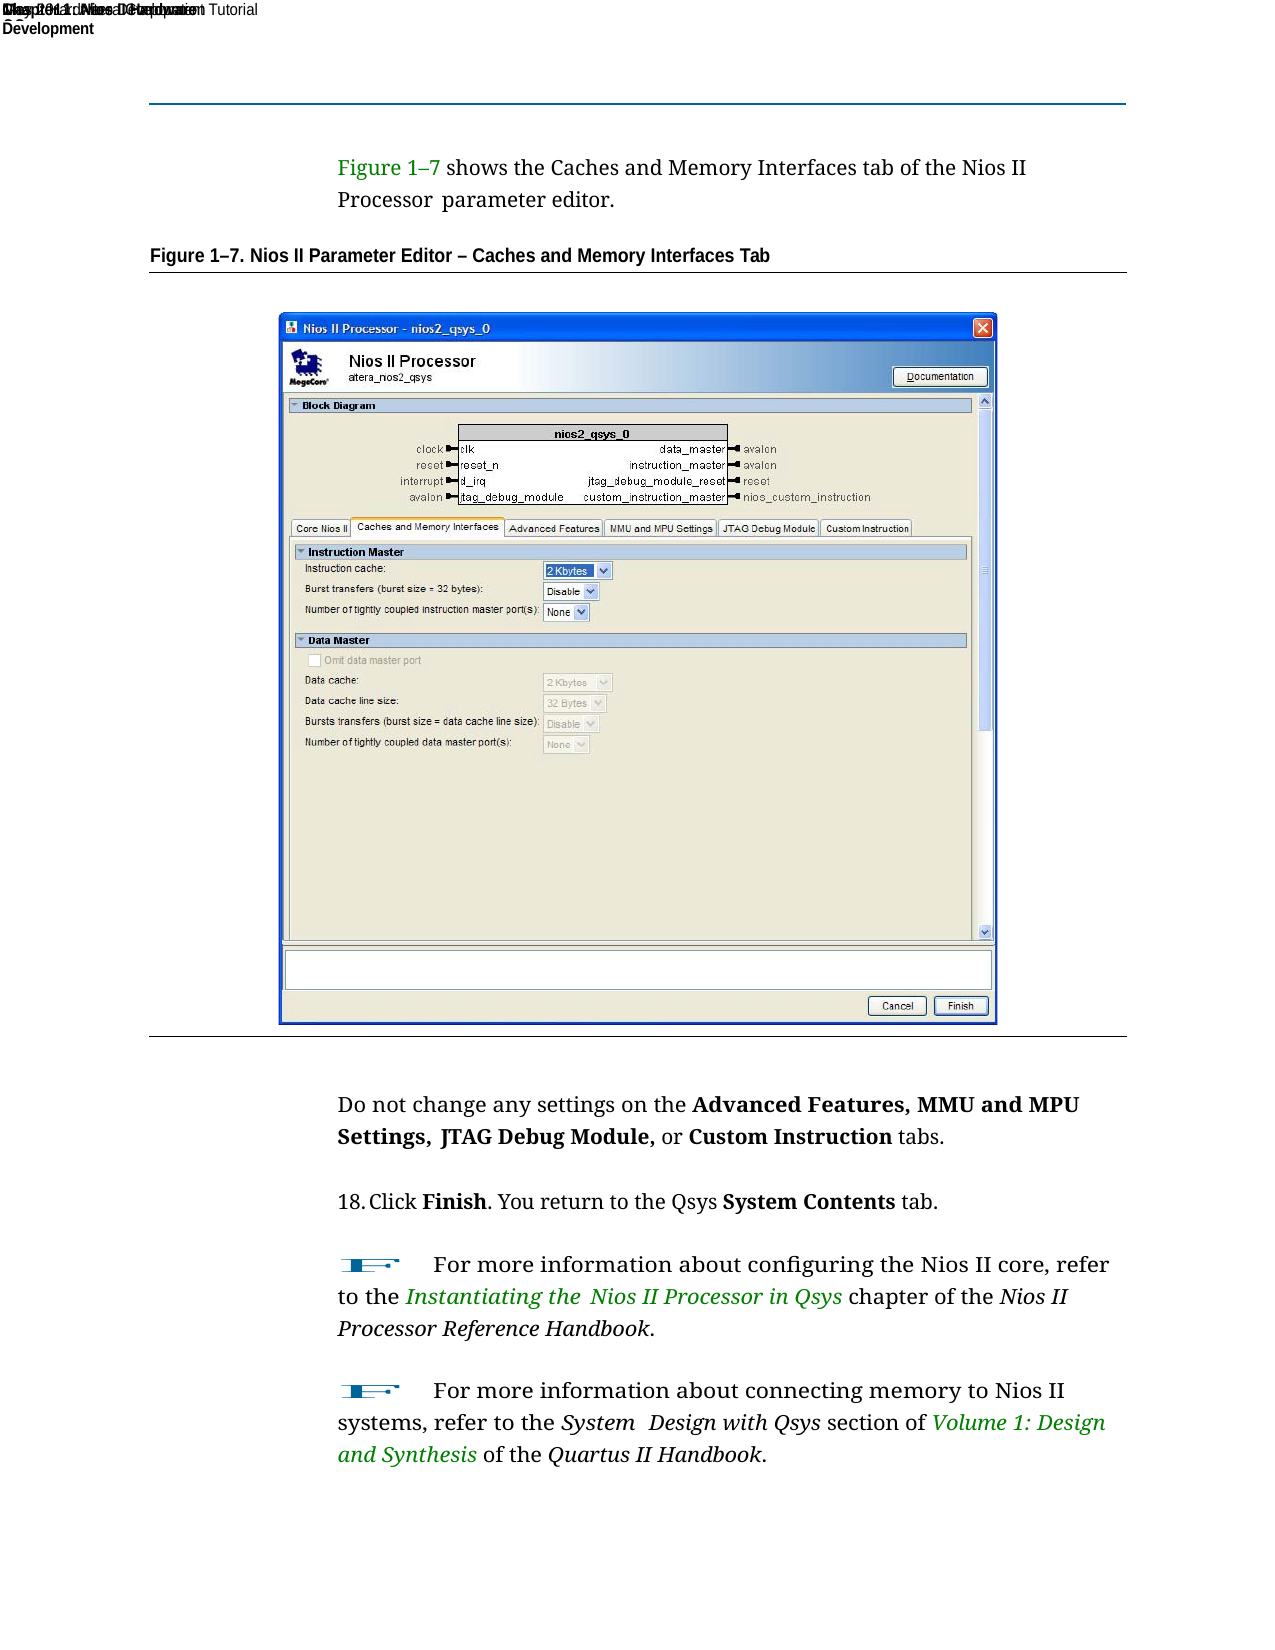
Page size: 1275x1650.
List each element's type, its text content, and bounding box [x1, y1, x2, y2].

text Do not change any settings on the Advanced Features, MMU and MPU Settings, JTAG Debug Module, or Custom Instruction tabs. [275, 1090, 1086, 1150]
text F For more information about configuring the Nios II core, refer to the Instantiating the Nios II Processor in Qsys chapter of the Nios II Processor Reference Handbook. [337, 1250, 1114, 1342]
text Figure 1–7. Nios II Parameter Editor – Caches and Memory Interfaces Tab [150, 244, 1139, 266]
text F For more information about connecting memory to Nios II systems, refer to the System Design with Qsys section of Volume 1: Design and Synthesis of the Quartus II Handbook. [337, 1376, 1113, 1468]
text Figure 1–7 shows the Caches and Memory Interfaces tab of the Nios II Processor parameter editor. [337, 153, 1113, 214]
list Click Finish. You return to the Qsys System Contents tab. [337, 1187, 1139, 1216]
picture [278, 312, 998, 1025]
